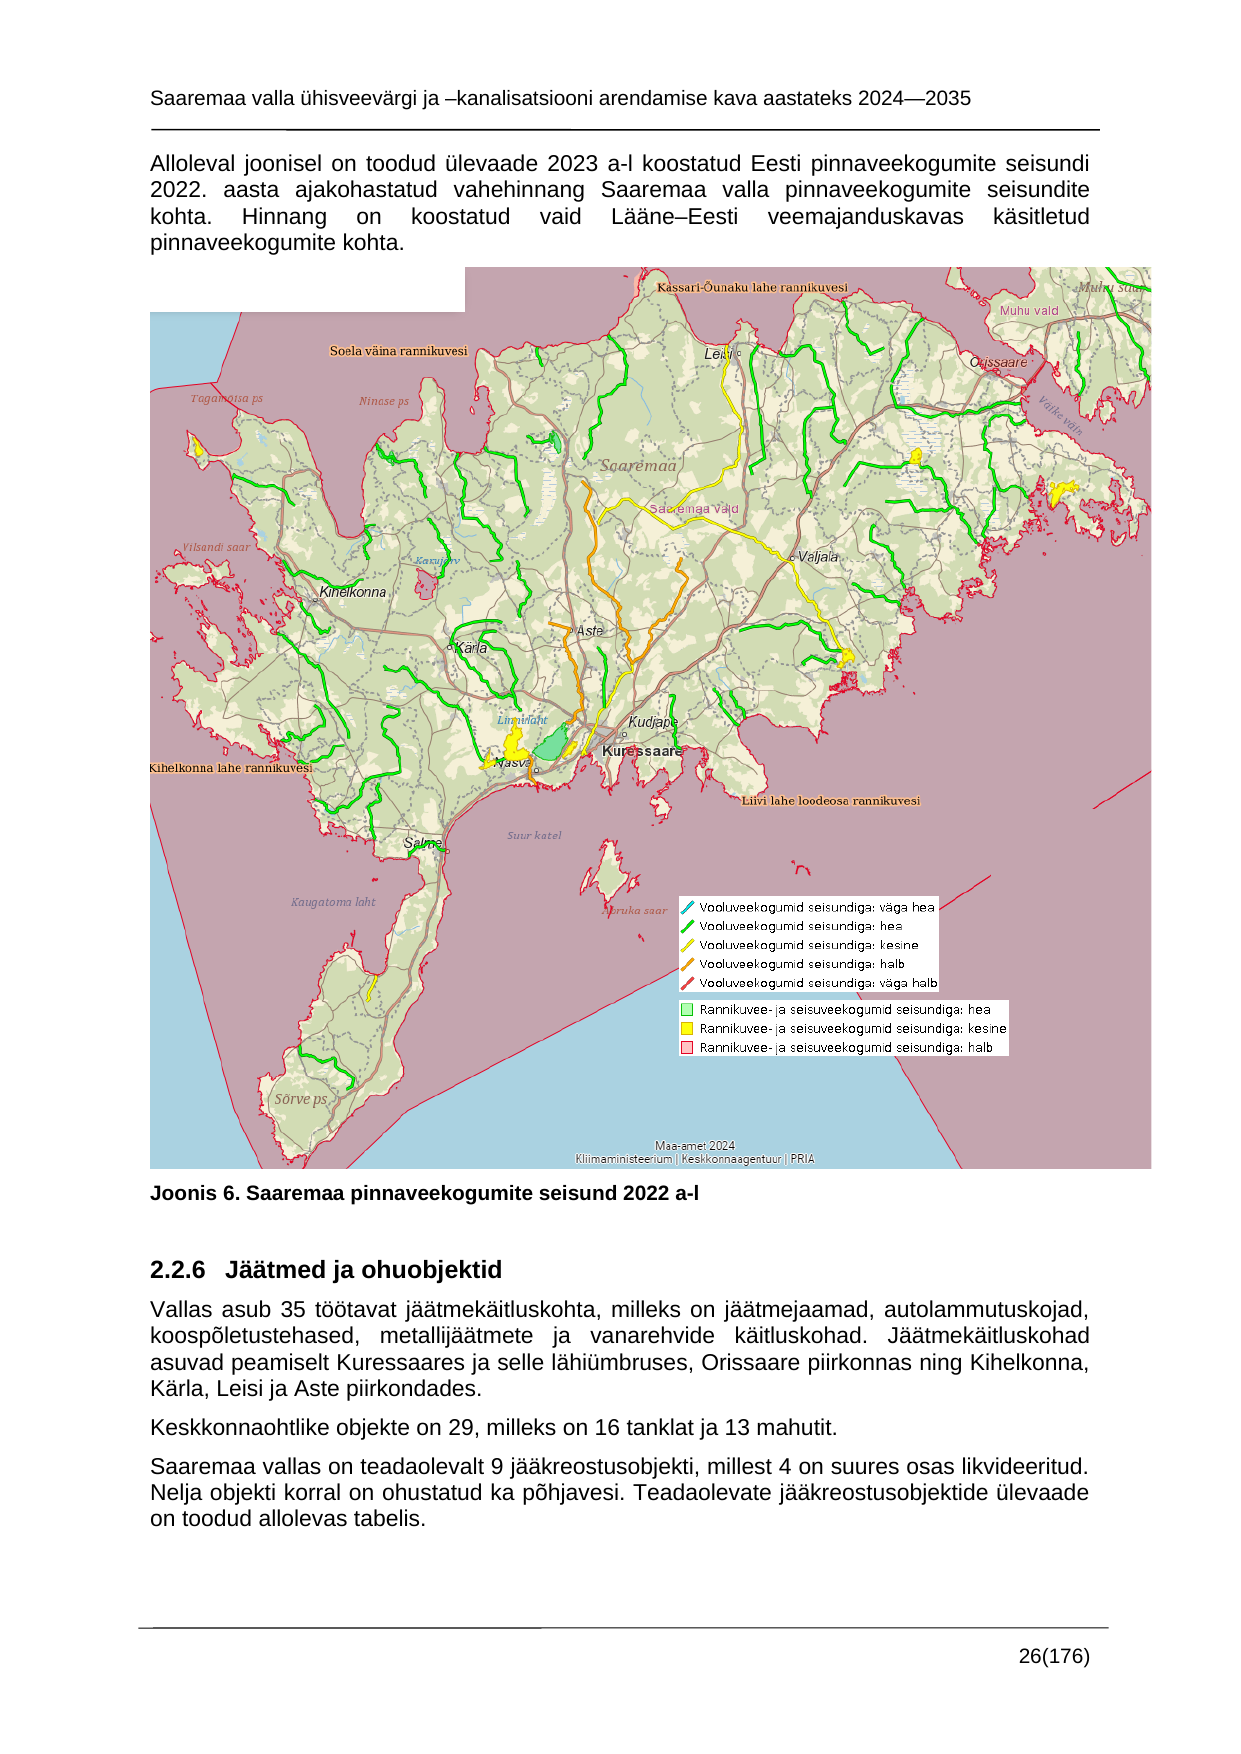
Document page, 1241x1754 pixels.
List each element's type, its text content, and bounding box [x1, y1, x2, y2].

text Joonis 6. Saaremaa pinnaveekogumite seisund 2022 a-l [150, 1181, 1090, 1204]
text Vallas asub 35 töötavat jäätmekäitluskohta, milleks on jäätmejaamad, autolammutuskojad, koospõletustehased, metallijäätmete ja vanarehvide käitluskohad. Jäätmekäitluskohad asuvad peamiselt Kuressaares ja selle lähiümbruses, Orissaare piirkonnas ning Kihelkonna, Kärla, Leisi ja Aste piirkondades. [150, 1296, 1090, 1401]
text Alloleval joonisel on toodud ülevaade 2023 a-l koostatud Eesti pinnaveekogumite seisundi 2022. aasta ajakohastatud vahehinnang Saaremaa valla pinnaveekogumite seisundite kohta. Hinnang on koostatud vaid Lääne–Eesti veemajanduskavas käsitletud pinnaveekogumite kohta. [150, 150, 1090, 255]
picture [150, 267, 1152, 1169]
text Saaremaa vallas on teadaolevalt 9 jääkreostusobjekti, millest 4 on suures osas likvideeritud. Nelja objekti korral on ohustatud ka põhjavesi. Teadaolevate jääkreostusobjektide ülevaade on toodud allolevas tabelis. [150, 1453, 1090, 1532]
text Keskkonnaohtlike objekte on 29, milleks on 16 tanklat ja 13 mahutit. [150, 1414, 1090, 1440]
subtitle Jäätmed ja ohuobjektid [150, 1254, 1090, 1283]
